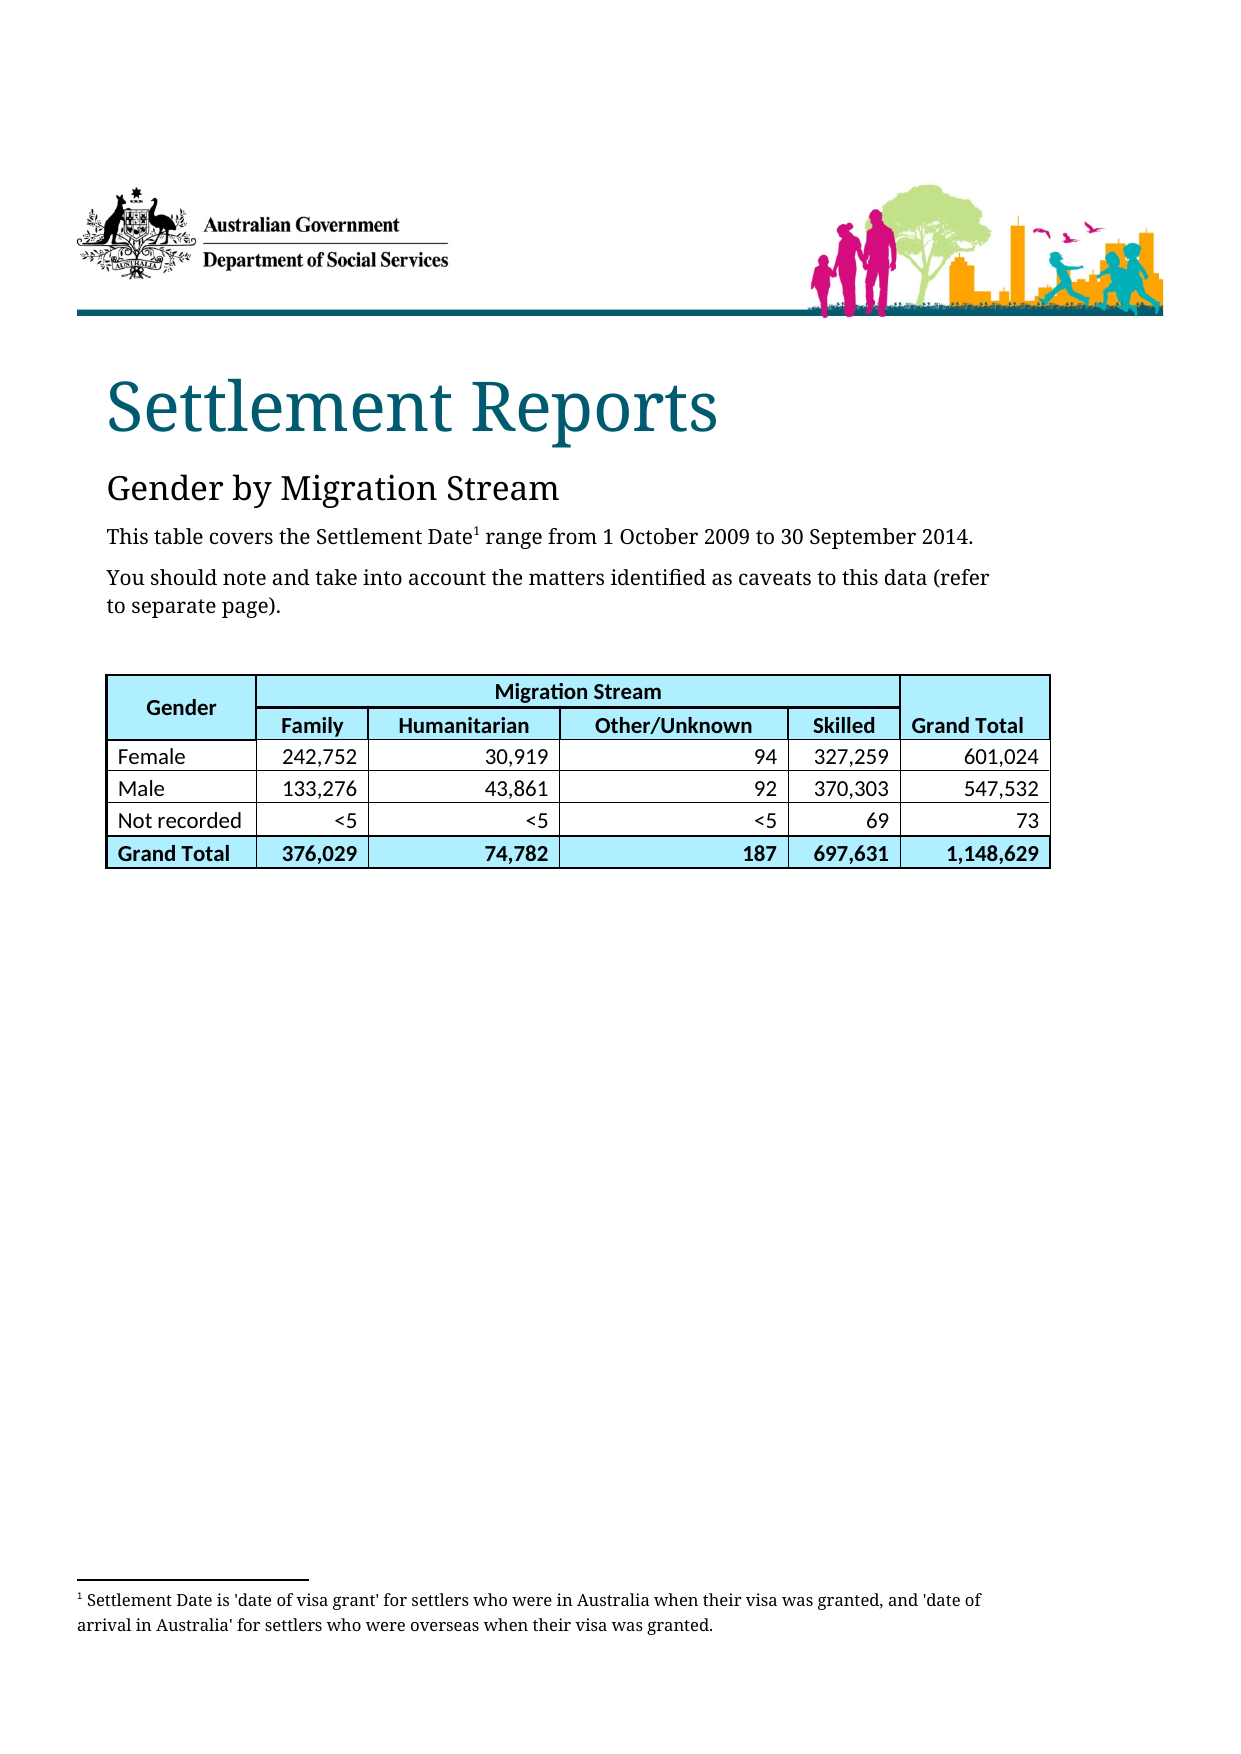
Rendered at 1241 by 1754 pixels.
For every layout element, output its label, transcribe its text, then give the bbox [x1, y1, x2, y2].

table_cell 1,148,629 [901, 837, 1049, 867]
table_cell 370,303 [789, 771, 900, 802]
table_cell Male [108, 771, 256, 802]
text You should note and take into account the matters identified as caveats to this data (refer to separate page). [106, 563, 1004, 620]
table_cell 74,782 [369, 837, 559, 867]
table_header Gender [108, 676, 255, 739]
table_cell 187 [560, 837, 788, 867]
table_cell 547,532 [901, 770, 1050, 802]
table_cell Humanitarian [369, 709, 559, 739]
table_cell 242,752 [257, 740, 368, 770]
table_cell Not recorded [108, 803, 256, 834]
table_header Grand Total [901, 676, 1049, 739]
table_cell <5 [257, 803, 368, 834]
table_cell Other/Unknown [561, 709, 787, 739]
title Settlement Reports [106, 358, 1004, 452]
table_cell 376,029 [257, 837, 368, 867]
table_cell <5 [560, 803, 788, 834]
table_cell 92 [560, 771, 788, 802]
table_cell 43,861 [369, 771, 559, 802]
table_cell 601,024 [901, 740, 1050, 770]
table_cell Female [108, 741, 256, 770]
text This table covers the Settlement Date range from 1 October 2009 to 30 September 2014. [106, 522, 1004, 551]
table_cell 94 [560, 740, 788, 770]
table_cell 133,276 [257, 771, 368, 802]
table_cell Grand Total [108, 837, 256, 867]
table_cell 69 [789, 803, 900, 834]
table_header Migration Stream [257, 676, 899, 706]
picture [76, 182, 1164, 334]
table_cell Skilled [789, 709, 899, 739]
table_cell 30,919 [369, 740, 559, 770]
table_cell 697,631 [789, 837, 900, 867]
table_cell 73 [901, 802, 1050, 834]
table_cell 327,259 [789, 740, 900, 770]
table_cell <5 [369, 803, 559, 834]
subtitle Gender by Migration Stream [106, 464, 1004, 510]
table_cell Family [257, 709, 367, 739]
